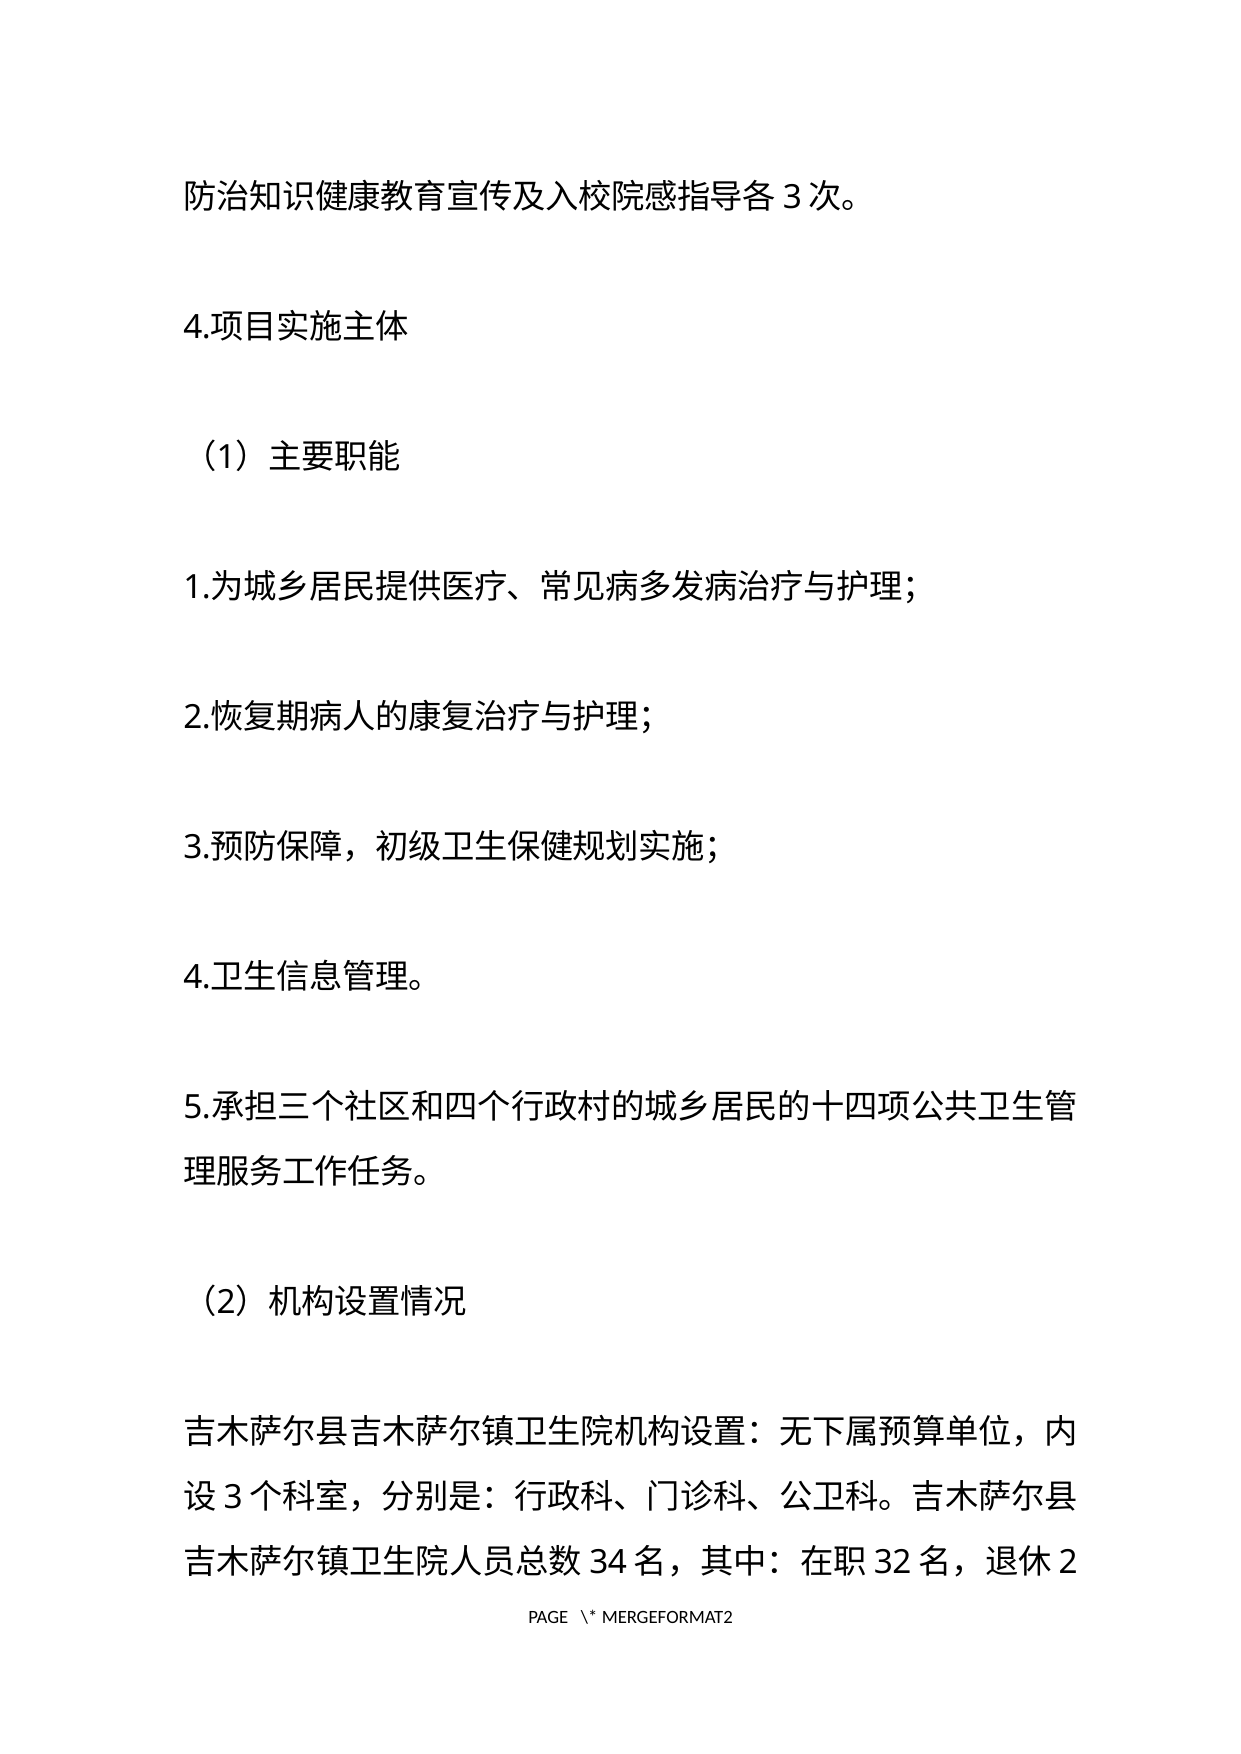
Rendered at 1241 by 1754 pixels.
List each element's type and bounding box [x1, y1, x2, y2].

text [183, 162, 1078, 1592]
